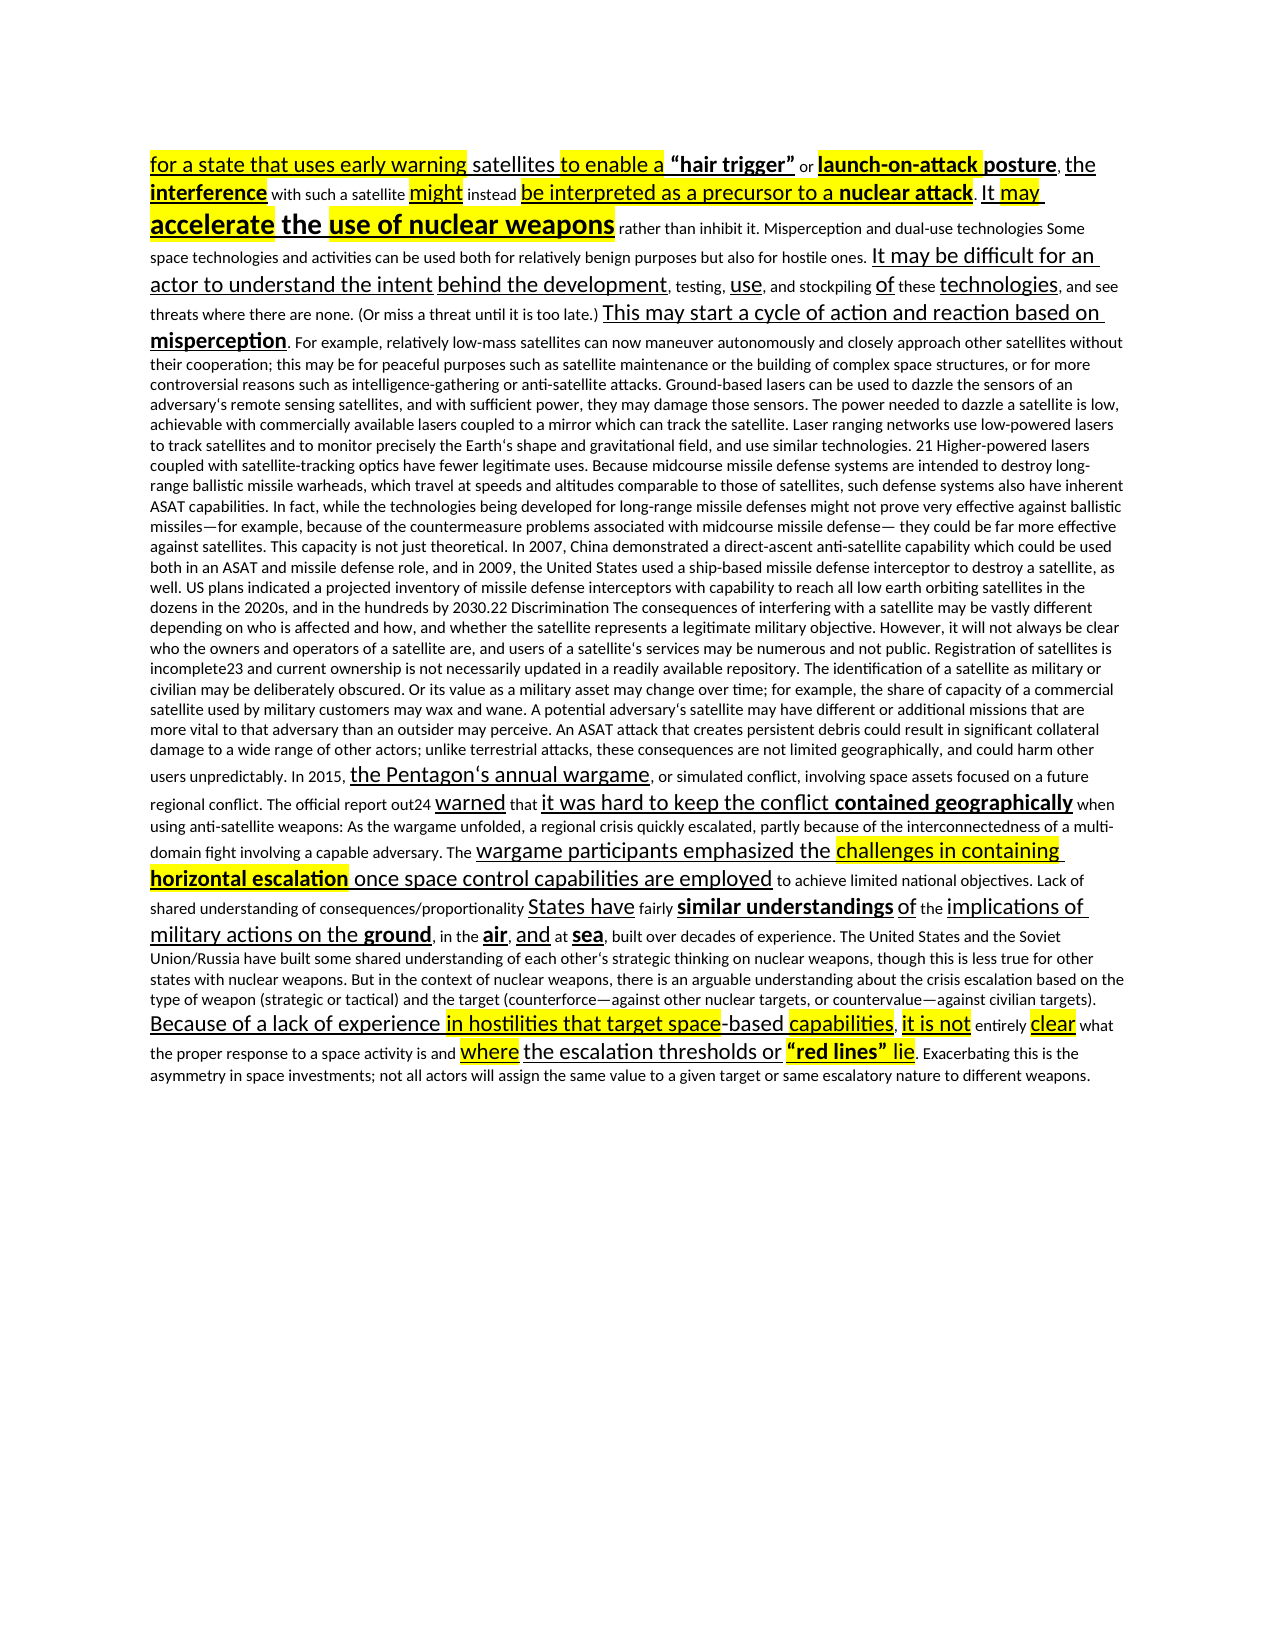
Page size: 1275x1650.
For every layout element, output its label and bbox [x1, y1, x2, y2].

text [150, 150, 1125, 1086]
